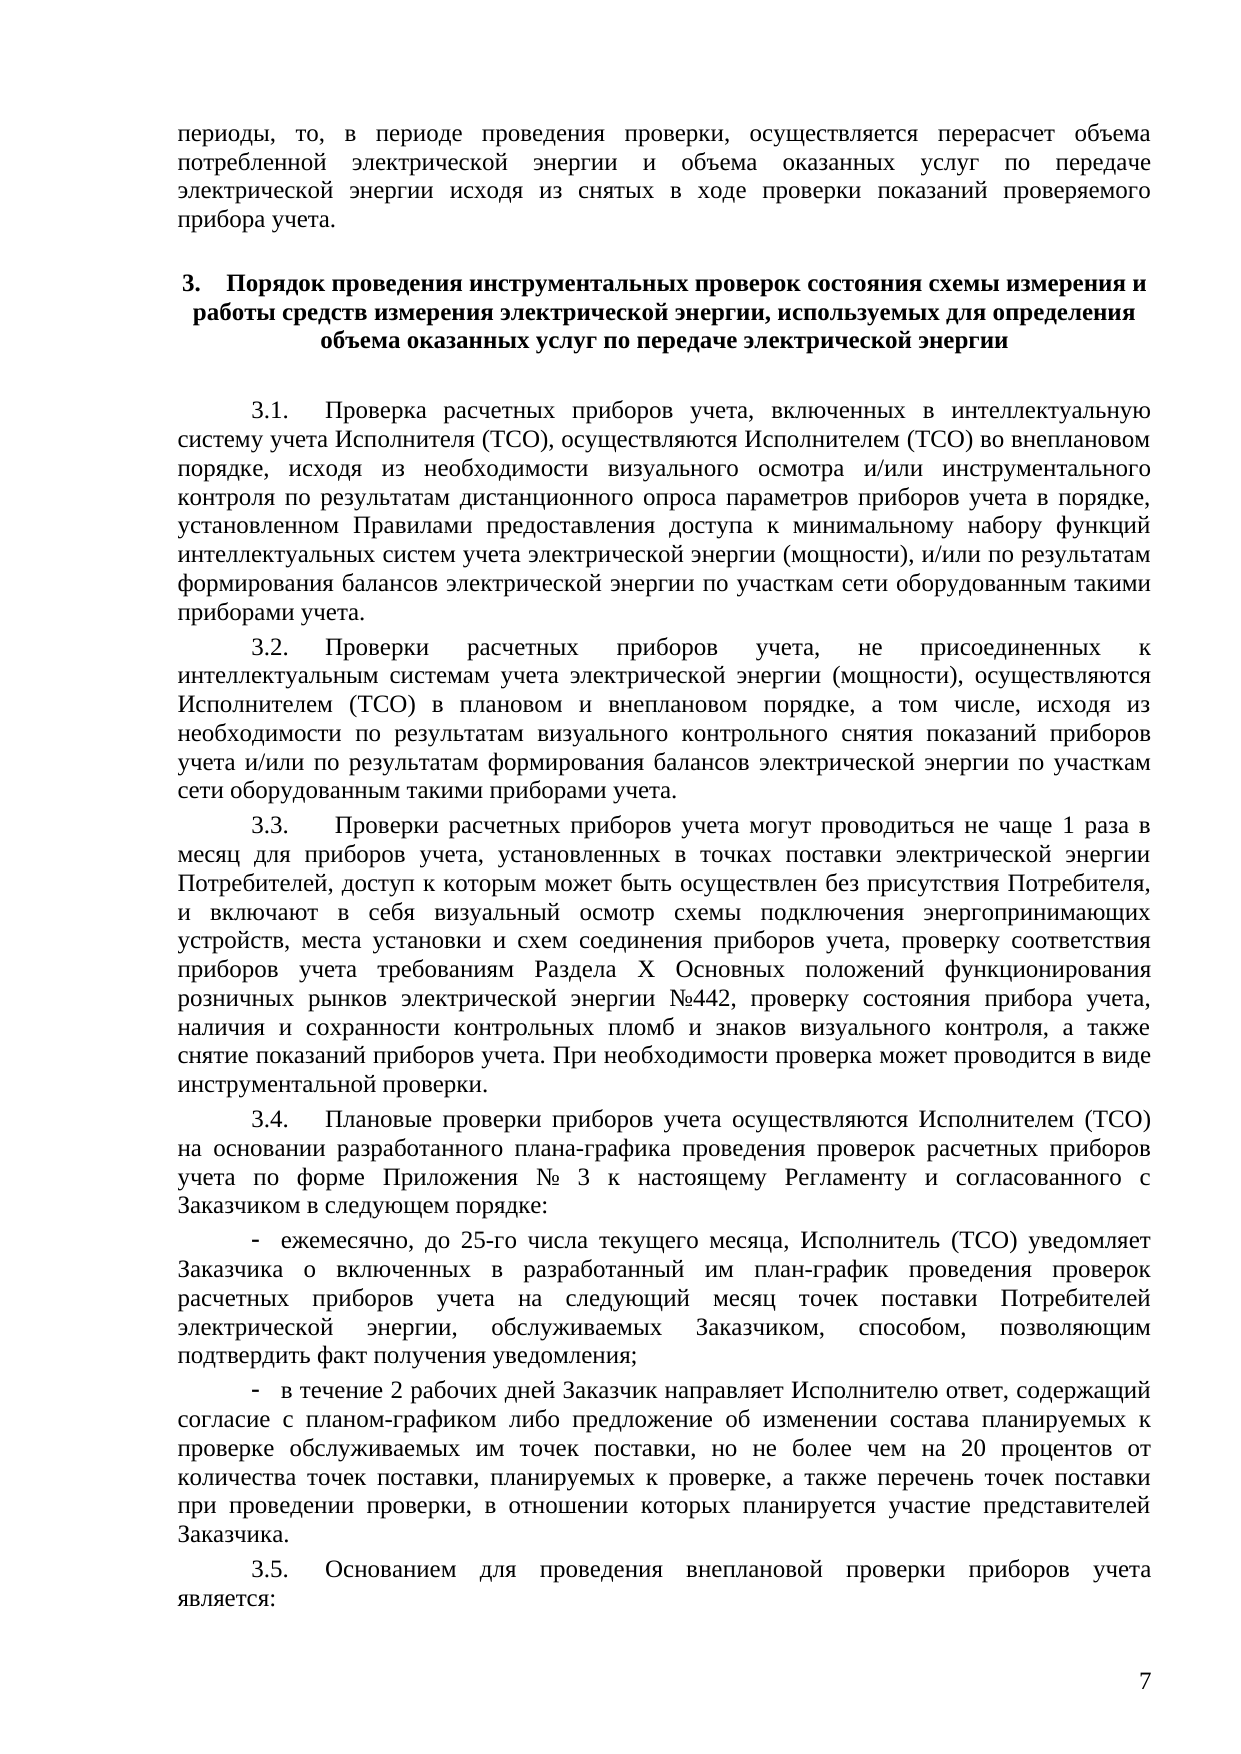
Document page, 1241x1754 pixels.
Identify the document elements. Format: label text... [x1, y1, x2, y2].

text Основанием для проведения внеплановой проверки приборов учета является: [177, 1554, 1152, 1612]
list ежемесячно, до 25-го числа текущего месяца, Исполнитель (ТСО) уведомляет Заказчика о включенных в разработанный им план-график проведения проверок расчетных приборов учета на следующий месяц точек поставки Потребителей электрической энергии, обслуживаемых Заказчиком, способом, позволяющим подтвердить факт получения уведомления; [177, 1226, 1152, 1369]
text Проверки расчетных приборов учета, не присоединенных к интеллектуальным системам учета электрической энергии (мощности), осуществляются Исполнителем (ТСО) в плановом и внеплановом порядке, а том числе, исходя из необходимости по результатам визуального контрольного снятия показаний приборов учета и/или по результатам формирования балансов электрической энергии по участкам сети оборудованным такими приборами учета. [177, 632, 1152, 804]
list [177, 118, 1152, 233]
text Порядок проведения инструментальных проверок состояния схемы измерения и работы средств измерения электрической энергии, используемых для определения объема оказанных услуг по передаче электрической энергии [177, 268, 1152, 354]
text Проверка расчетных приборов учета, включенных в интеллектуальную систему учета Исполнителя (ТСО), осуществляются Исполнителем (ТСО) во внеплановом порядке, исходя из необходимости визуального осмотра и/или инструментального контроля по результатам дистанционного опроса параметров приборов учета в порядке, установленном Правилами предоставления доступа к минимальному набору функций интеллектуальных систем учета электрической энергии (мощности), и/или по результатам формирования балансов электрической энергии по участкам сети оборудованным такими приборами учета. [177, 396, 1152, 626]
text Проверки расчетных приборов учета могут проводиться не чаще 1 раза в месяц для приборов учета, установленных в точках поставки электрической энергии Потребителей, доступ к которым может быть осуществлен без присутствия Потребителя, и включают в себя визуальный осмотр схемы подключения энергопринимающих устройств, места установки и схем соединения приборов учета, проверку соответствия приборов учета требованиям Раздела X Основных положений функционирования розничных рынков электрической энергии №442, проверку состояния прибора учета, наличия и сохранности контрольных пломб и знаков визуального контроля, а также снятие показаний приборов учета. При необходимости проверка может проводится в виде инструментальной проверки. [177, 811, 1152, 1098]
list в течение 2 рабочих дней Заказчик направляет Исполнителю ответ, содержащий согласие с планом-графиком либо предложение об изменении состава планируемых к проверке обслуживаемых им точек поставки, но не более чем на 20 процентов от количества точек поставки, планируемых к проверке, а также перечень точек поставки при проведении проверки, в отношении которых планируется участие представителей Заказчика. [177, 1376, 1152, 1548]
text Плановые проверки приборов учета осуществляются Исполнителем (ТСО) на основании разработанного плана-графика проведения проверок расчетных приборов учета по форме Приложения № 3 к настоящему Регламенту и согласованного с Заказчиком в следующем порядке: [177, 1104, 1152, 1219]
